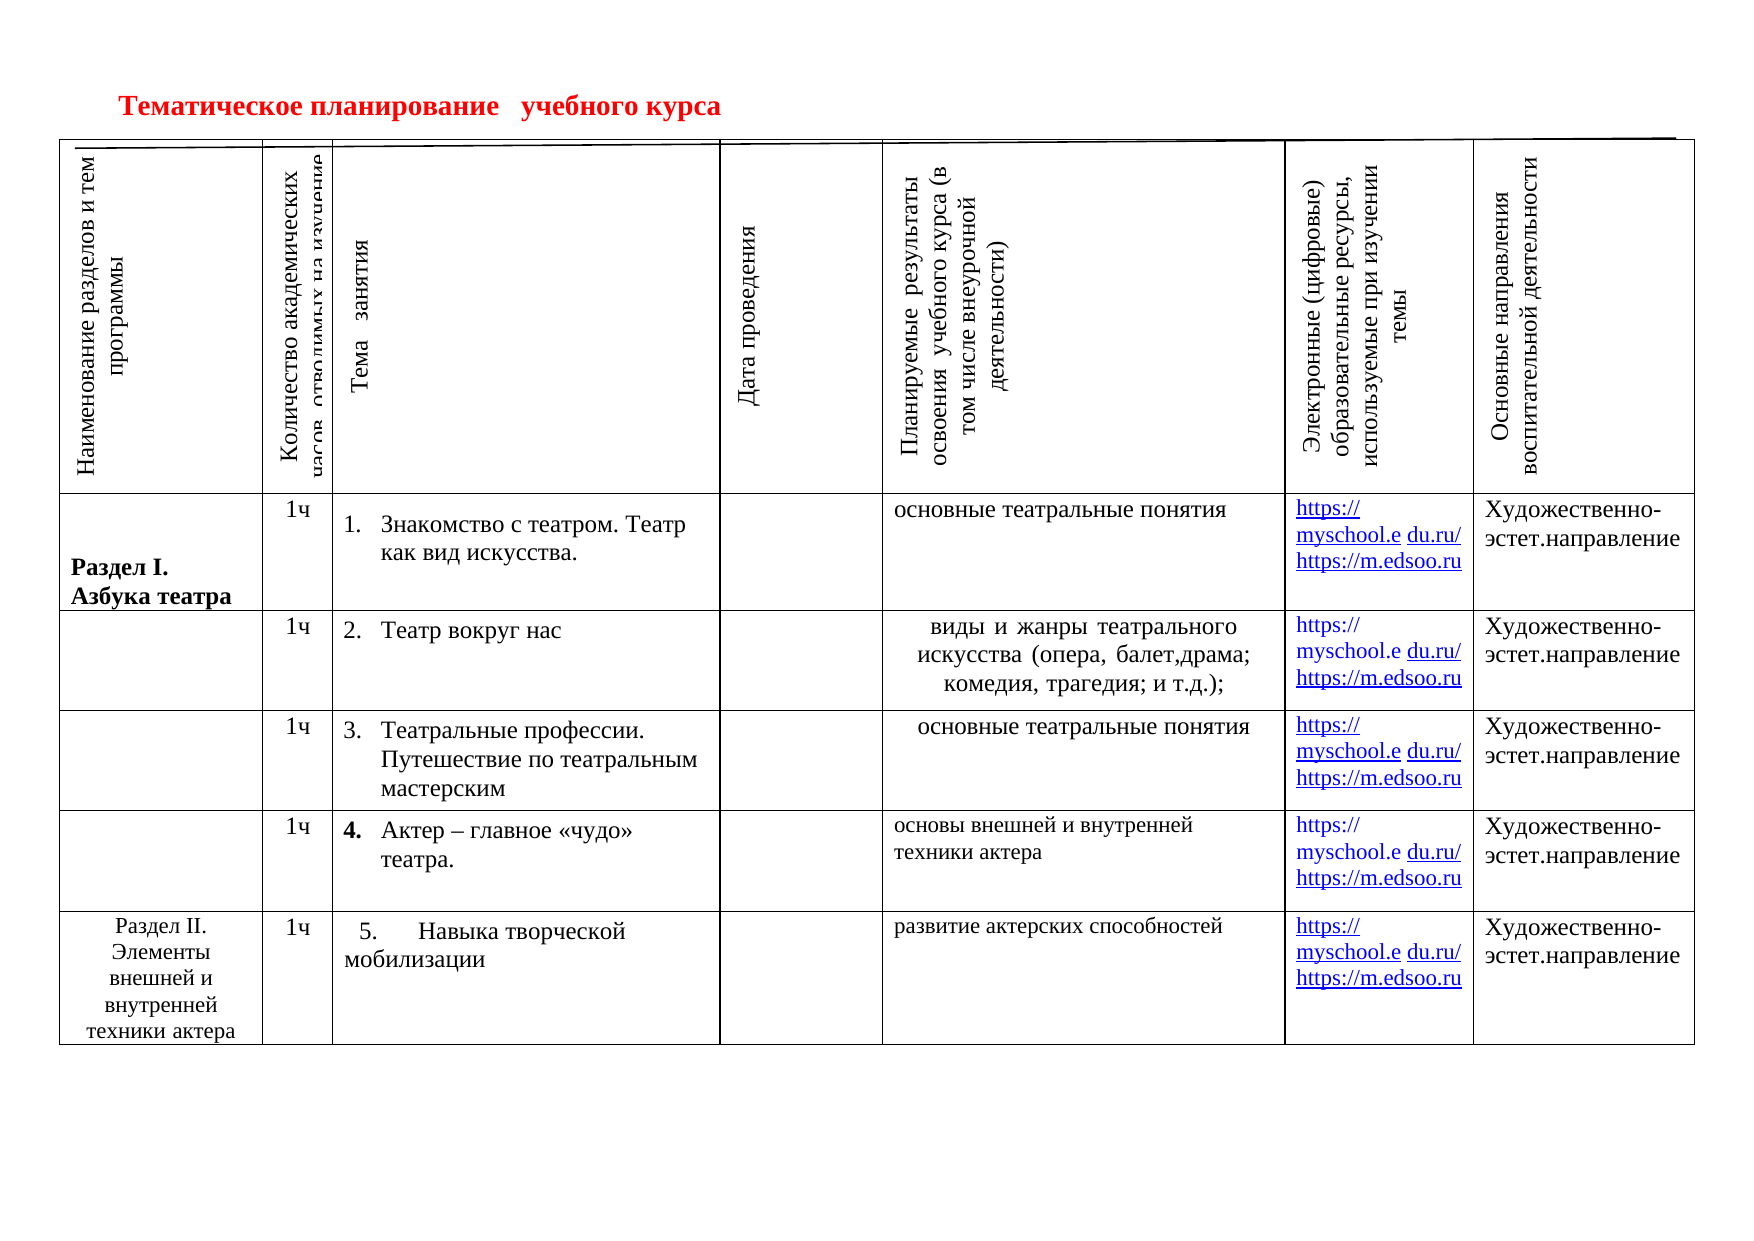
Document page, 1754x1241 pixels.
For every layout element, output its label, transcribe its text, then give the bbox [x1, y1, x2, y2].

table_cell [60, 811, 262, 911]
table_cell [721, 912, 882, 1043]
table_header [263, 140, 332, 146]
table_header Дата проведения [721, 144, 882, 493]
table_cell основные театральные понятия [883, 711, 1284, 810]
table_cell 1ч [263, 912, 332, 1043]
table_cell Раздел II. Элементы внешней и внутренней техники актера [60, 912, 262, 1043]
table_header Наименование разделов и тем программы [60, 140, 262, 493]
table_cell Художественно-эстет.направление [1474, 711, 1694, 810]
table_cell 1ч [263, 811, 332, 911]
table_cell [1474, 912, 1694, 1043]
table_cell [883, 912, 1284, 1043]
table_cell Навыка творческой мобилизации [333, 912, 719, 1043]
text Тематическое планирование учебного курса [118, 88, 1620, 122]
table_cell [721, 811, 882, 911]
table_cell [721, 611, 882, 710]
table_cell Художественно-эстет.направление [1474, 611, 1694, 710]
table_cell Актер – главное «чудо» театра. [333, 811, 719, 911]
table_cell [60, 711, 262, 810]
table_cell https://myschool.e du.ru/ https://m.edsoo.ru [1286, 711, 1473, 810]
table_header Количество академических часов, отводимых на изучение темы учебного курса (в том числе внеурочной деятельности) [263, 148, 332, 493]
table_cell Раздел I. Азбука театра [60, 494, 262, 610]
table_cell основные театральные понятия [883, 494, 1284, 610]
table_cell https://myschool.e du.ru/ https://m.edsoo.ru [1286, 494, 1473, 610]
table_cell [721, 711, 882, 810]
table_header Планируемые результаты освоения учебного курса (в том числе внеурочной деятельности) [883, 142, 1284, 493]
table_cell Театр вокруг нас [333, 611, 719, 710]
table_cell Театральные профессии. Путешествие по театральным мастерским [333, 711, 719, 810]
table_cell основы внешней и внутренней техники актера [883, 811, 1284, 911]
table_header Основные направления воспитательной деятельности [1474, 140, 1694, 493]
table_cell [1286, 912, 1473, 1043]
table_cell Знакомство с театром. Театр как вид искусства. [333, 494, 719, 610]
table_header Тема занятия [333, 145, 719, 493]
table_cell [721, 494, 882, 610]
table_header Электронные (цифровые) образовательные ресурсы, используемые при изучении темы [1286, 141, 1473, 493]
table_cell https://myschool.e du.ru/ https://m.edsoo.ru [1286, 611, 1473, 710]
table_cell 1ч [263, 611, 332, 710]
table_cell Художественно-эстет.направление [1474, 494, 1694, 610]
table_cell 1ч [263, 494, 332, 610]
table_cell 1ч [263, 711, 332, 810]
table_cell https://myschool.e du.ru/ https://m.edsoo.ru [1286, 811, 1473, 911]
table_cell виды и жанры театрального искусства (опера, балет,драма; комедия, трагедия; и т.д.); [883, 611, 1284, 710]
table_cell Художественно-эстет.направление [1474, 811, 1694, 911]
table_cell [60, 611, 262, 710]
